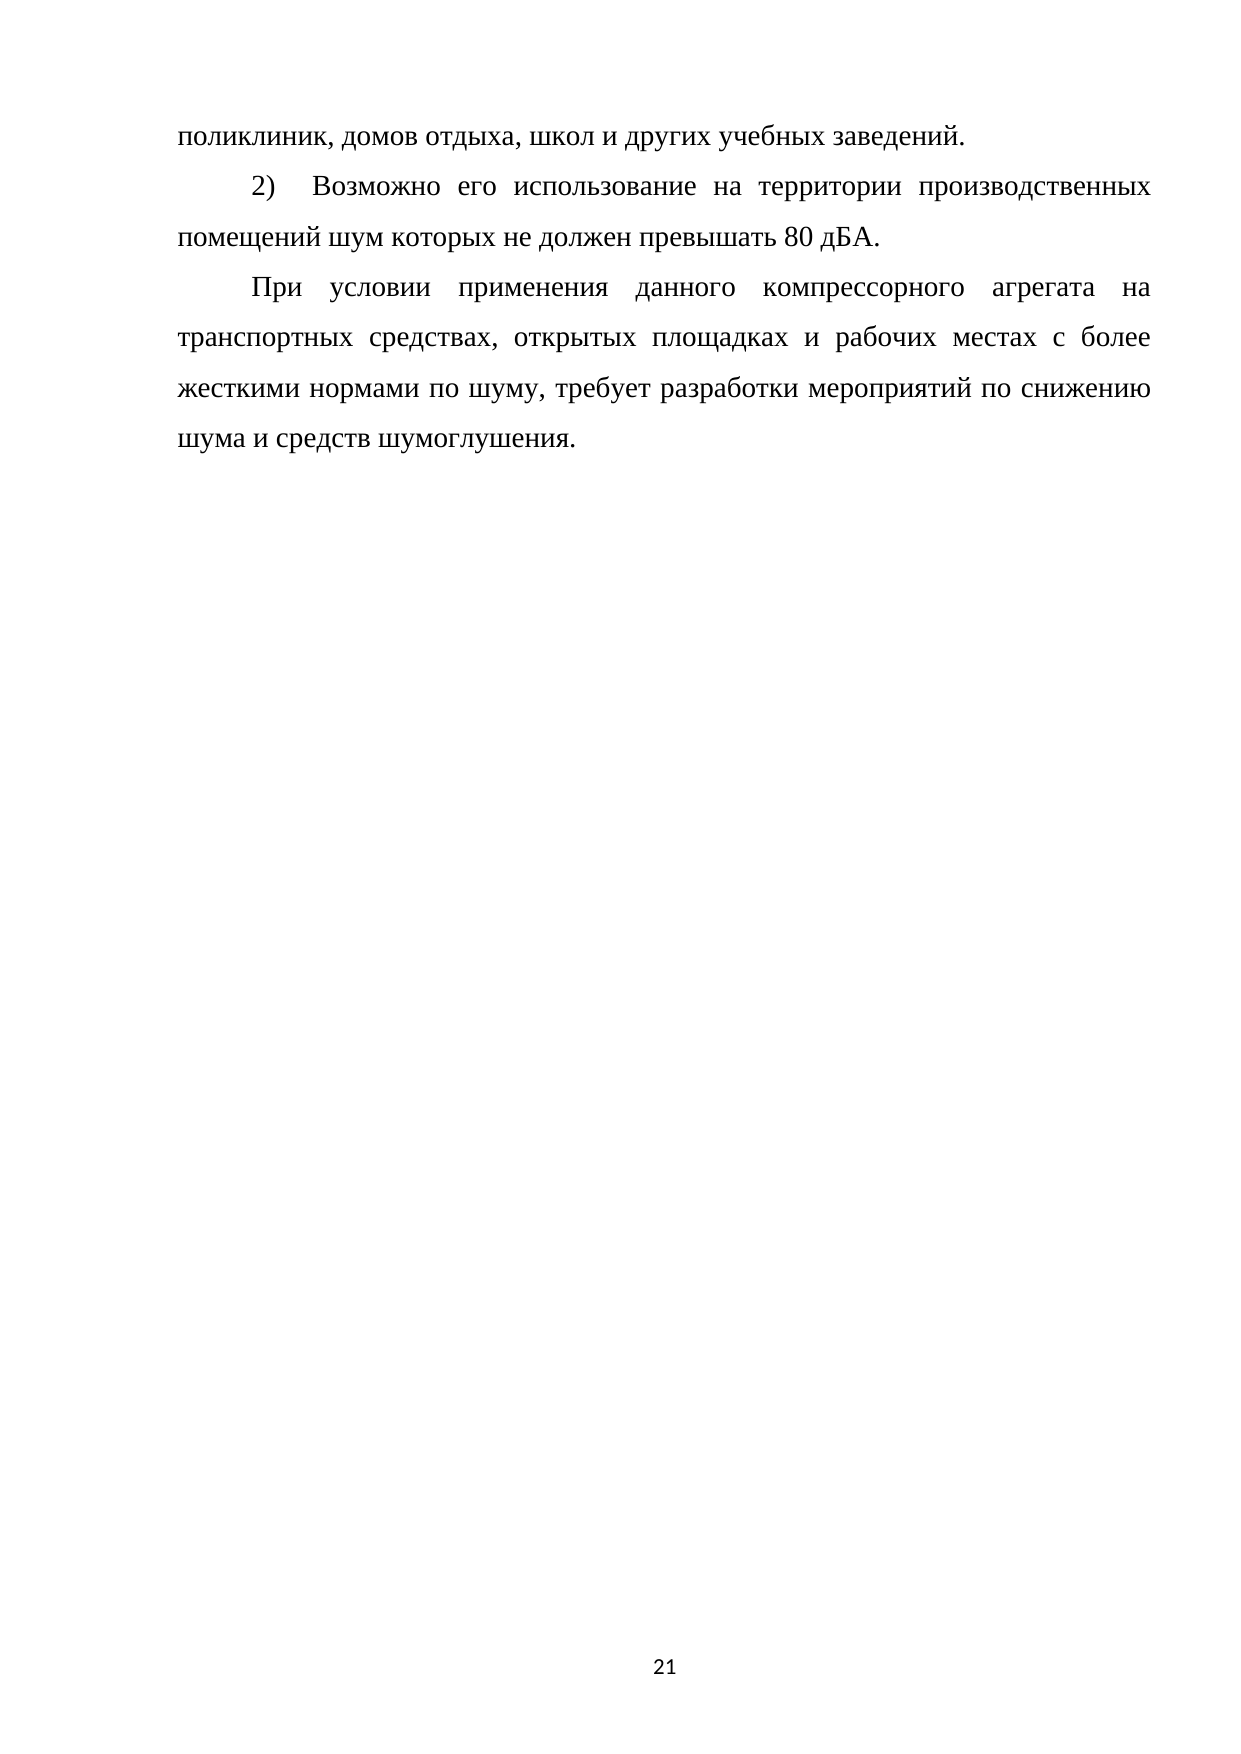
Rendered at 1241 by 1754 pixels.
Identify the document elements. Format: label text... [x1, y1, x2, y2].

list Возможно его использование на территории производственных помещений шум которых не должен превышать 80 дБА. [177, 168, 1152, 252]
text При условии применения данного компрессорного агрегата на транспортных средствах, открытых площадках и рабочих местах с более жесткими нормами по шуму, требует разработки мероприятий по снижению шума и средств шумоглушения. [177, 269, 1152, 453]
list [177, 118, 1152, 152]
